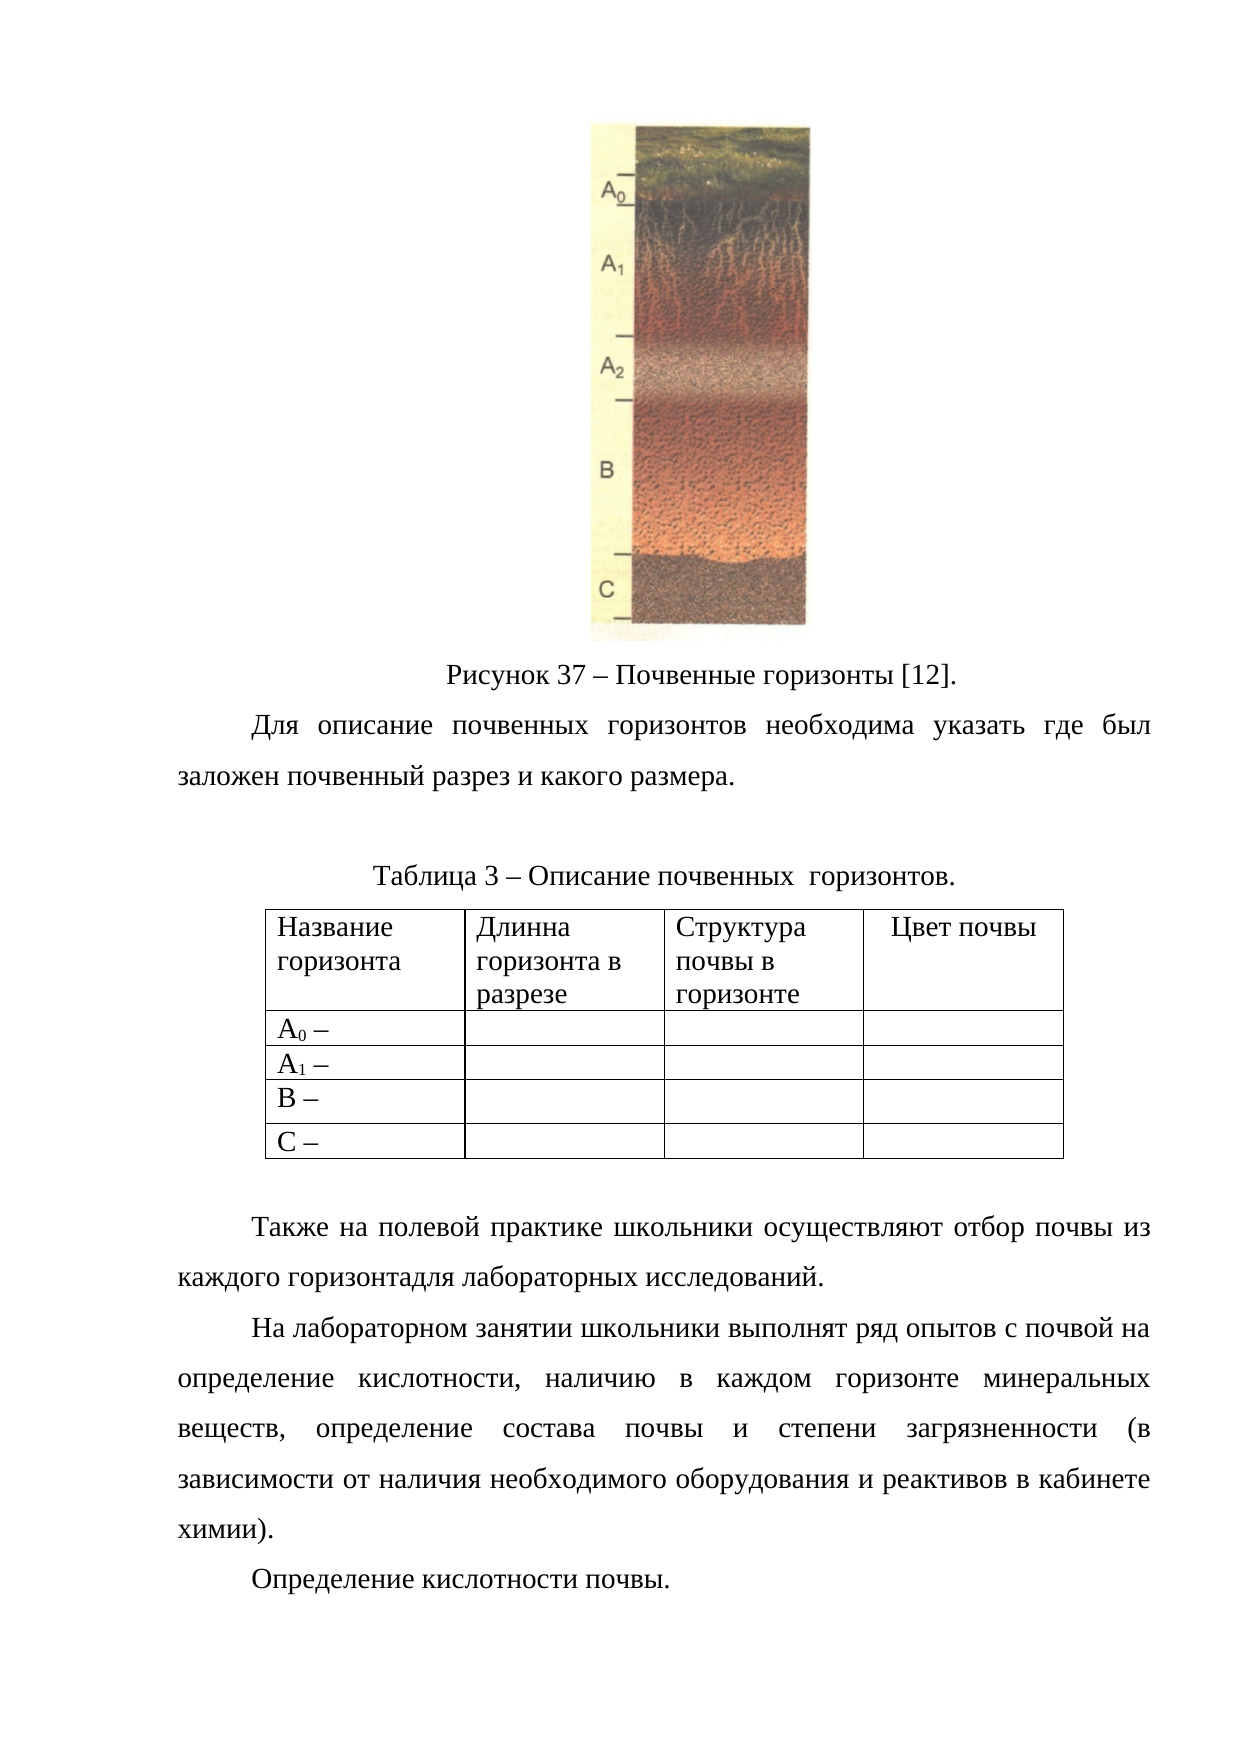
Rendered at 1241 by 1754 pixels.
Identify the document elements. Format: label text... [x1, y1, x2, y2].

picture [590, 118, 813, 641]
text Таблица 3 – Описание почвенных горизонтов. [177, 858, 1152, 892]
table_header Название горизонта [266, 910, 464, 1010]
table_cell С – [266, 1124, 464, 1158]
table_cell [864, 1124, 1063, 1158]
table_header Структура почвы в горизонте [665, 910, 863, 1010]
text Для описание почвенных горизонтов необходима указать где был заложен почвенный разрез и какого размера. [177, 707, 1152, 791]
table_cell А1 – [266, 1046, 464, 1079]
table_cell [665, 1124, 863, 1158]
table_cell А0 – [266, 1011, 464, 1045]
table_cell [466, 1046, 664, 1079]
table_header Длинна горизонта в разрезе [466, 910, 664, 1010]
table_cell [864, 1080, 1063, 1123]
text Рисунок 37 – Почвенные горизонты [12]. [177, 657, 1152, 691]
table_cell [665, 1046, 863, 1079]
table_cell [665, 1080, 863, 1123]
text Определение кислотности почвы. [177, 1561, 1152, 1595]
table_cell [864, 1011, 1063, 1045]
text Также на полевой практике школьники осуществляют отбор почвы из каждого горизонтадля лабораторных исследований. [177, 1209, 1152, 1293]
table_header Цвет почвы [864, 910, 1063, 1010]
table_cell [864, 1046, 1063, 1079]
table_cell [665, 1011, 863, 1045]
table_cell В – [266, 1080, 464, 1123]
table_cell [466, 1080, 664, 1123]
text На лабораторном занятии школьники выполнят ряд опытов с почвой на определение кислотности, наличию в каждом горизонте минеральных веществ, определение состава почвы и степени загрязненности (в зависимости от наличия необходимого оборудования и реактивов в кабинете химии). [177, 1310, 1152, 1544]
table_cell [466, 1124, 664, 1158]
table_cell [466, 1011, 664, 1045]
